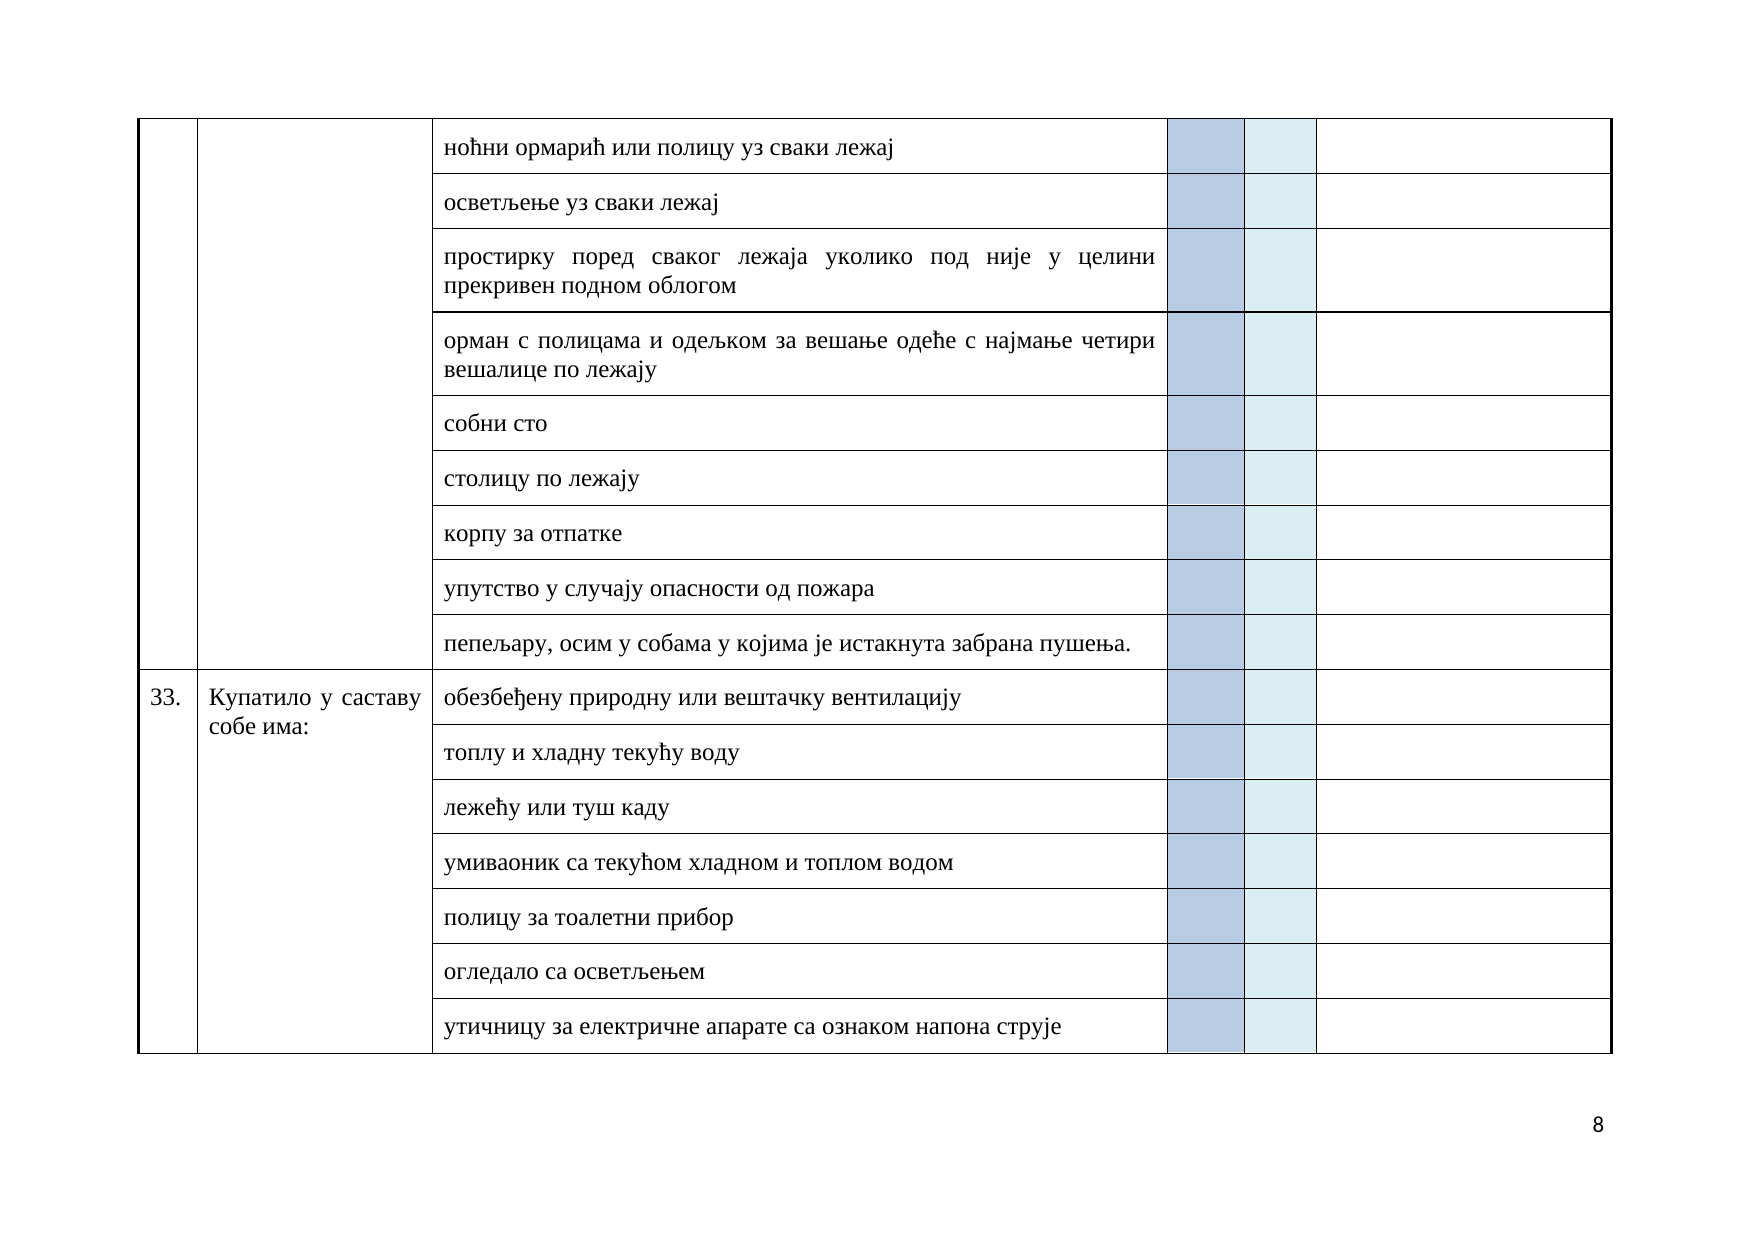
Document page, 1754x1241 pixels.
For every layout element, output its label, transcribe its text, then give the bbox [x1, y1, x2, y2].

table_cell [1168, 313, 1244, 395]
table_cell [1168, 506, 1244, 559]
table_cell [1168, 229, 1244, 311]
table_cell [1317, 451, 1610, 504]
table_cell орман с полицама и одељком за вешање одеће с најмање четири вешалице по лежају [433, 313, 1167, 395]
table_cell [1168, 396, 1244, 450]
table_cell [1317, 615, 1610, 669]
table_cell [1245, 670, 1316, 724]
table_cell [1168, 999, 1244, 1052]
table_cell [1245, 174, 1316, 228]
table_cell [1317, 889, 1610, 943]
table_cell полицу за тоалетни прибор [433, 889, 1167, 943]
table_cell утичницу за електричне апарате са ознаком напона струје [433, 999, 1167, 1052]
table_cell пепељару, осим у собама у којима је истакнута забрана пушења. [433, 615, 1167, 669]
table_cell [1245, 229, 1316, 311]
table_cell [1168, 944, 1244, 998]
table_cell Купатило у саставу собе има: [198, 670, 432, 1052]
table_cell [1317, 229, 1610, 311]
table_cell топлу и хладну текућу воду [433, 725, 1167, 778]
table_cell лежећу или туш каду [433, 780, 1167, 833]
table_cell [1317, 119, 1610, 173]
table_cell [1168, 889, 1244, 943]
table_cell [1245, 944, 1316, 998]
table_cell собни сто [433, 396, 1167, 450]
table_cell [1168, 119, 1244, 173]
table_cell [1245, 313, 1316, 395]
table_cell обезбеђену природну или вештачку вентилацију [433, 670, 1167, 724]
table_cell [1317, 999, 1610, 1052]
table_cell [1245, 506, 1316, 559]
table_cell [1245, 560, 1316, 614]
table_cell [1317, 396, 1610, 450]
table_cell [1245, 615, 1316, 669]
table_cell умиваоник са текућом хладном и топлом водом [433, 834, 1167, 888]
table_cell упутство у случају опасности од пожара [433, 560, 1167, 614]
table_cell [1245, 889, 1316, 943]
table_cell [1317, 725, 1610, 778]
table_cell [1317, 313, 1610, 395]
table_cell [1317, 174, 1610, 228]
table_cell [1168, 560, 1244, 614]
table_cell [1168, 615, 1244, 669]
table_cell [1168, 780, 1244, 833]
table_cell [1245, 999, 1316, 1052]
table_cell [1317, 506, 1610, 559]
table_cell 33. [140, 670, 197, 1052]
table_cell [1168, 670, 1244, 724]
table_cell [1168, 725, 1244, 778]
table_cell [1168, 834, 1244, 888]
table_cell ноћни ормарић или полицу уз сваки лежај [433, 119, 1167, 173]
table_cell [1245, 780, 1316, 833]
table_cell [1317, 670, 1610, 724]
table_cell [1245, 119, 1316, 173]
table_cell осветљење уз сваки лежај [433, 174, 1167, 228]
table_cell [1245, 834, 1316, 888]
table_cell корпу за отпатке [433, 506, 1167, 559]
table_cell столицу по лежају [433, 451, 1167, 504]
table_cell [1317, 834, 1610, 888]
table_cell [1317, 780, 1610, 833]
table_cell [1245, 725, 1316, 778]
table_cell огледало са осветљењем [433, 944, 1167, 998]
table_cell [1245, 451, 1316, 504]
table_cell [1168, 451, 1244, 504]
table_cell [1245, 396, 1316, 450]
table_cell [1317, 560, 1610, 614]
table_cell простирку поред сваког лежаја уколико под није у целини прекривен подном облогом [433, 229, 1167, 311]
table_cell [1317, 944, 1610, 998]
table_cell [1168, 174, 1244, 228]
